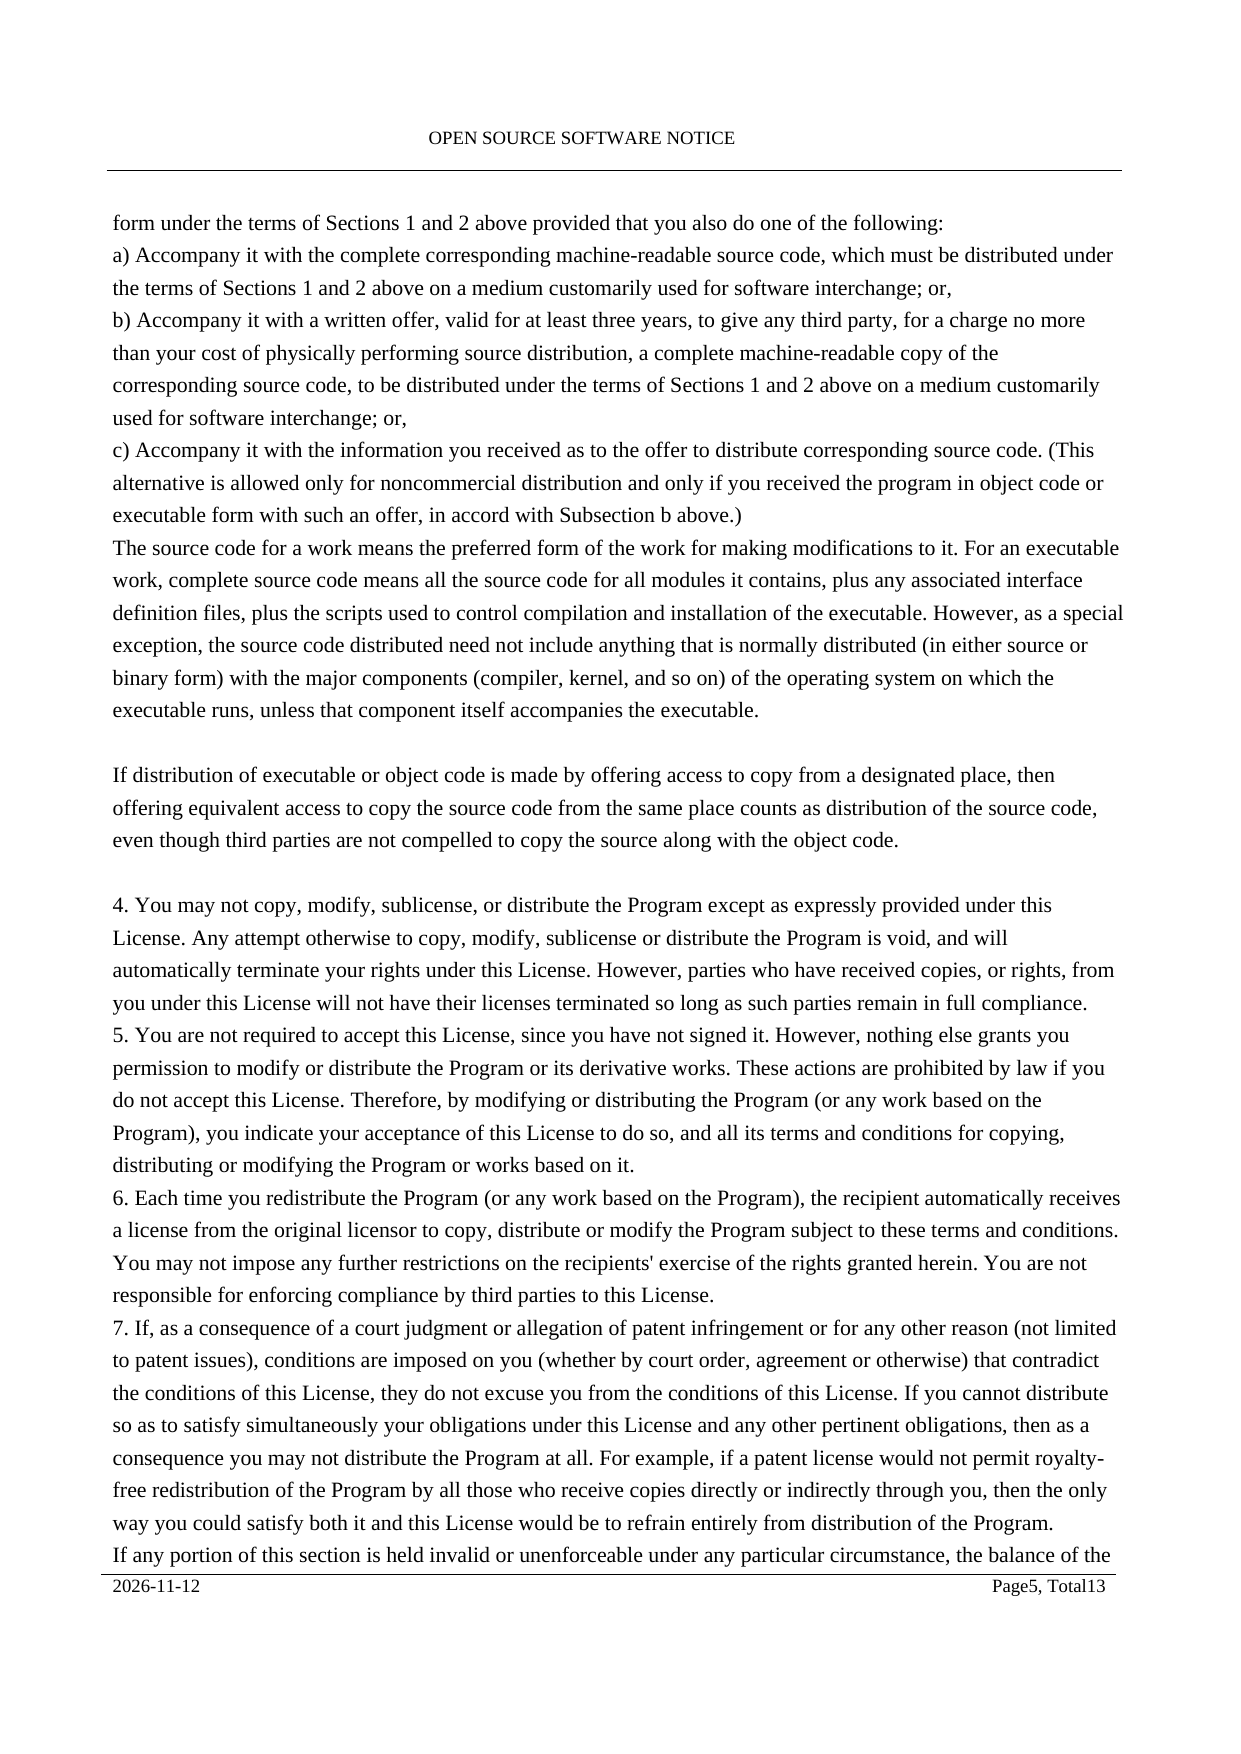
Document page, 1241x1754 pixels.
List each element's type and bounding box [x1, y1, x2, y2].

text [112, 206, 1128, 1571]
